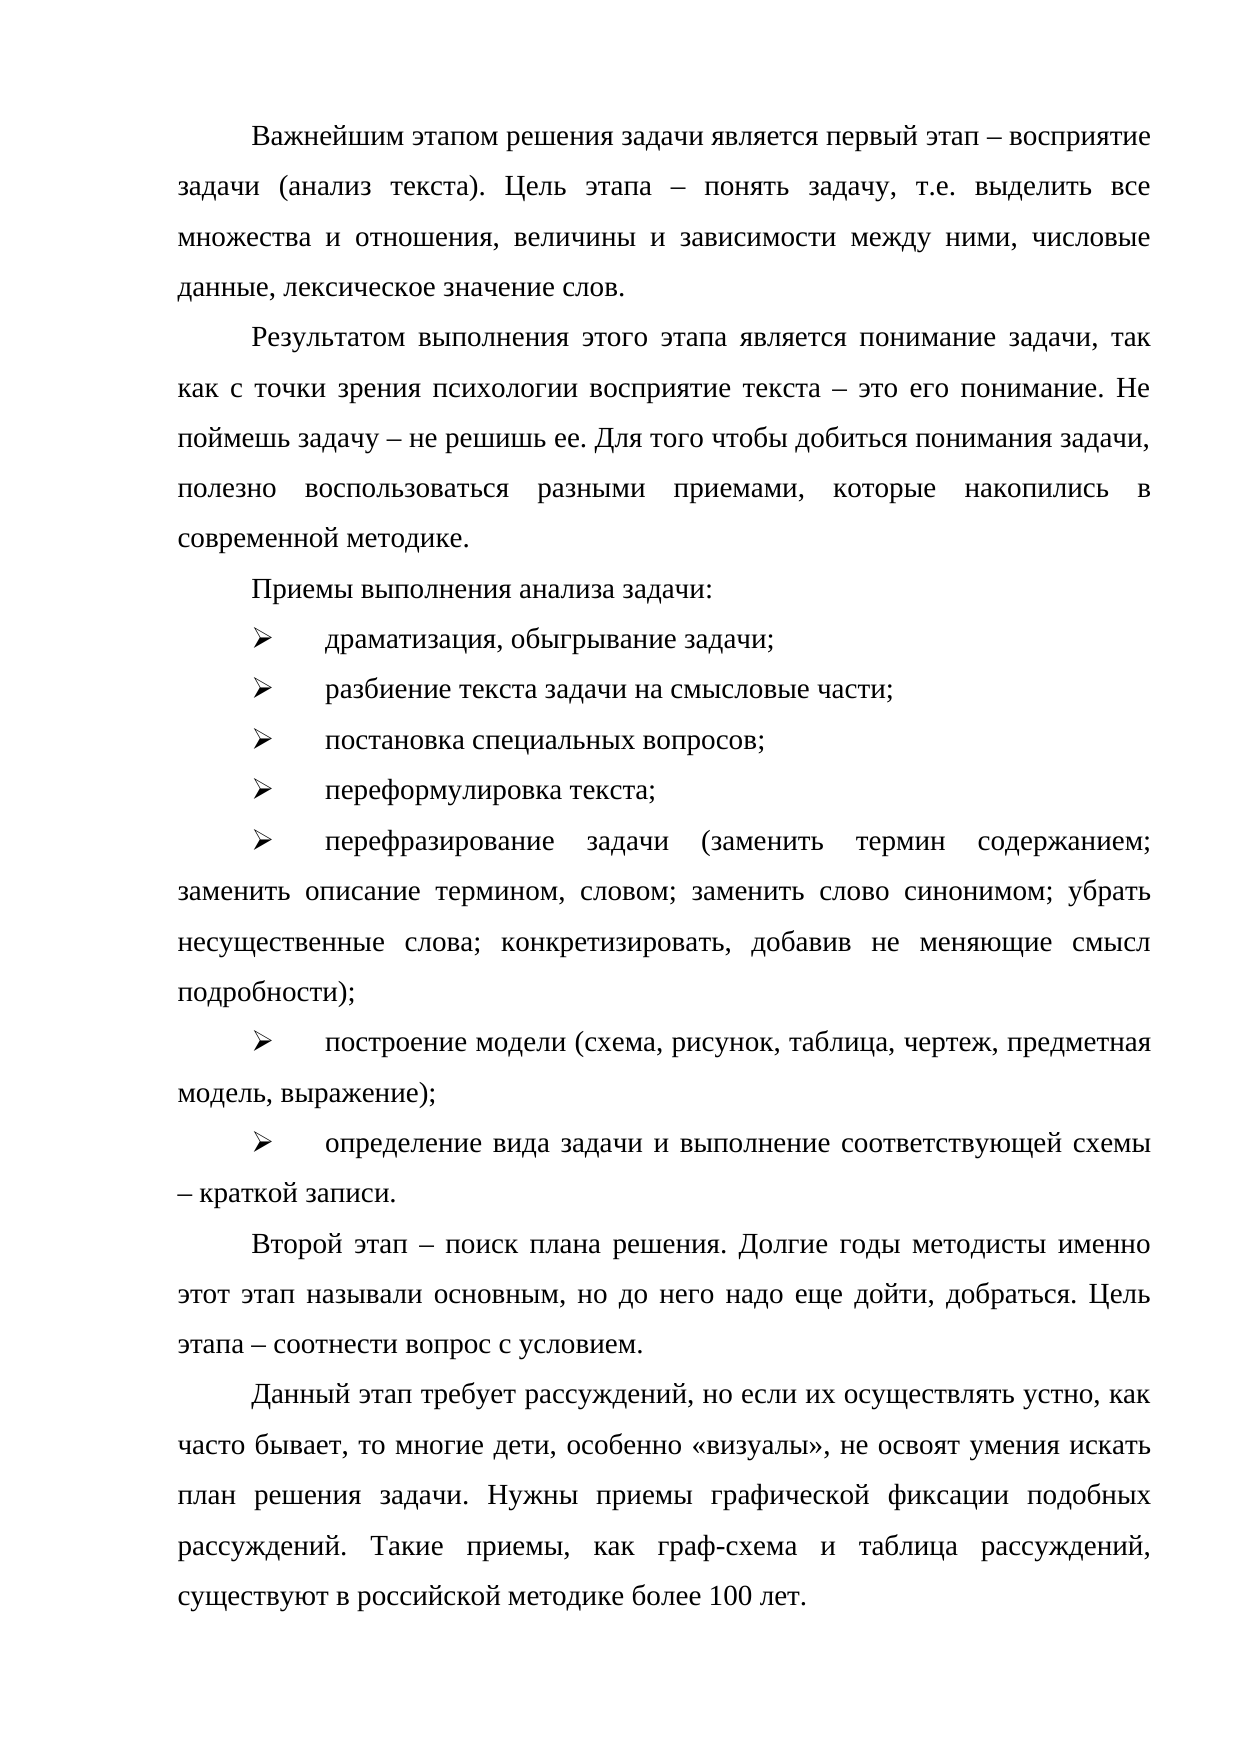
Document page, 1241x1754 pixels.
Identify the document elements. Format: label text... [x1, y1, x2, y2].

list построение модели (схема, рисунок, таблица, чертеж, предметная модель, выражение); [177, 1024, 1152, 1108]
list драматизация, обыгрывание задачи; [177, 621, 1152, 655]
list перефразирование задачи (заменить термин содержанием; заменить описание термином, словом; заменить слово синонимом; убрать несущественные слова; конкретизировать, добавив не меняющие смысл подробности); [177, 823, 1152, 1007]
text Второй этап – поиск плана решения. Долгие годы методисты именно этот этап называли основным, но до него надо еще дойти, добраться. Цель этапа – соотнести вопрос с условием. [177, 1226, 1152, 1360]
list постановка специальных вопросов; [177, 722, 1152, 756]
text Результатом выполнения этого этапа является понимание задачи, так как с точки зрения психологии восприятие текста – это его понимание. Не поймешь задачу – не решишь ее. Для того чтобы добиться понимания задачи, полезно воспользоваться разными приемами, которые накопились в современной методике. [177, 319, 1152, 554]
text Приемы выполнения анализа задачи: [177, 571, 1152, 604]
text Важнейшим этапом решения задачи является первый этап – восприятие задачи (анализ текста). Цель этапа – понять задачу, т.е. выделить все множества и отношения, величины и зависимости между ними, числовые данные, лексическое значение слов. [177, 118, 1152, 303]
list разбиение текста задачи на смысловые части; [177, 672, 1152, 705]
text Данный этап требует рассуждений, но если их осуществлять устно, как часто бывает, то многие дети, особенно «визуалы», не освоят умения искать план решения задачи. Нужны приемы графической фиксации подобных рассуждений. Такие приемы, как граф-схема и таблица рассуждений, существуют в российской методике более 100 лет. [177, 1377, 1152, 1611]
list определение вида задачи и выполнение соответствующей схемы – краткой записи. [177, 1125, 1152, 1209]
list переформулировка текста; [177, 772, 1152, 806]
